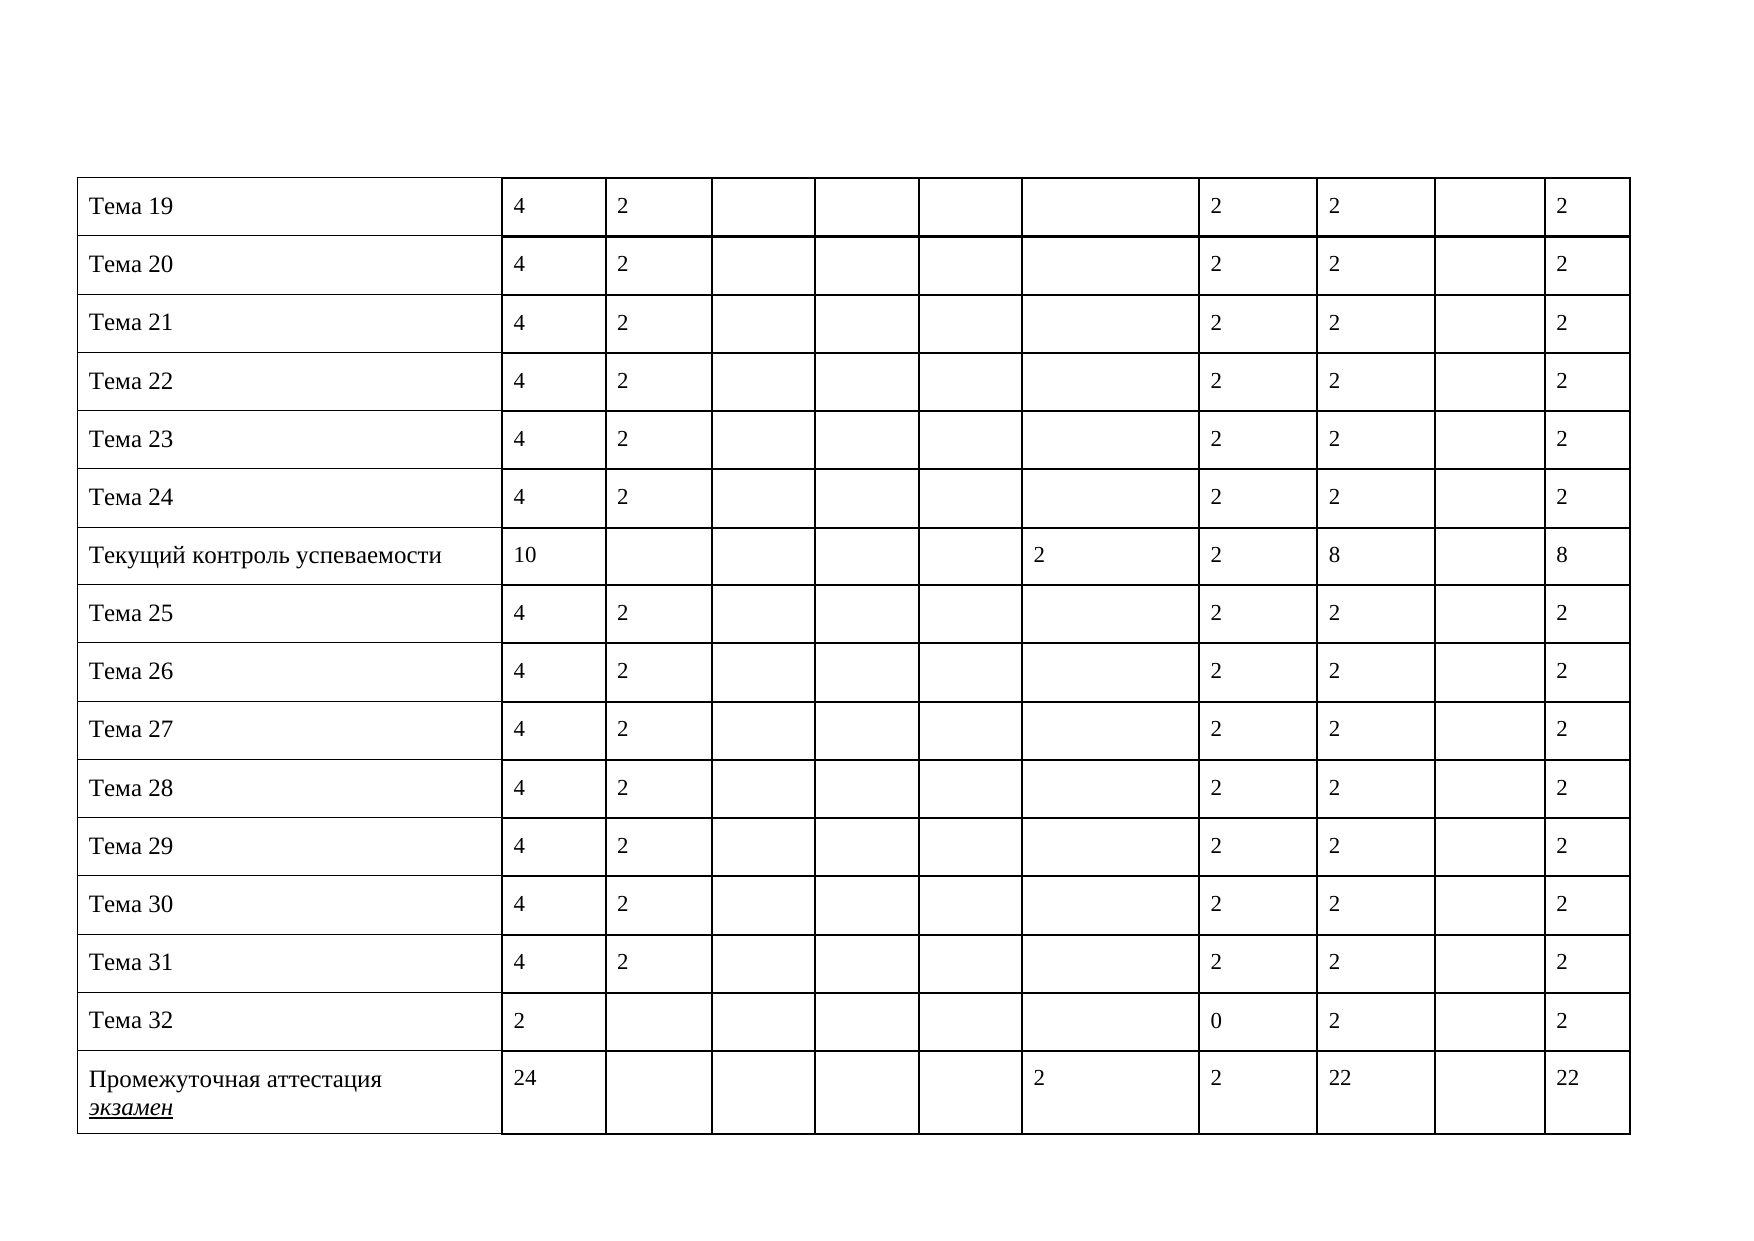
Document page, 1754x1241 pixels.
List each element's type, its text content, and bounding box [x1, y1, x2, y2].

table_cell 2 [607, 936, 711, 992]
table_cell 2 [1318, 470, 1434, 527]
table_cell Текущий контроль успеваемости [78, 528, 501, 584]
table_cell Тема 27 [78, 702, 501, 759]
table_cell [607, 994, 711, 1050]
table_cell 2 [607, 703, 711, 759]
table_cell 2 [607, 470, 711, 527]
table_cell [816, 354, 918, 410]
table_cell 2 [1200, 1052, 1316, 1133]
table_cell [920, 238, 1021, 294]
table_cell [713, 412, 814, 468]
table_cell [1023, 354, 1198, 410]
table_cell Тема 22 [78, 353, 501, 410]
table_cell [920, 296, 1021, 352]
table_cell 2 [607, 179, 711, 235]
table_cell [920, 179, 1021, 235]
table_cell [78, 1051, 501, 1133]
table_cell Тема 30 [78, 876, 501, 933]
table_cell Тема 24 [78, 469, 501, 527]
table_cell [816, 994, 918, 1050]
table_cell [816, 586, 918, 642]
table_cell 2 [1546, 354, 1629, 410]
table_cell 4 [503, 877, 605, 933]
table_cell Тема 23 [78, 411, 501, 468]
table_cell [1023, 586, 1198, 642]
table_cell 2 [1318, 179, 1434, 235]
table_cell [920, 819, 1021, 875]
table_cell 4 [503, 761, 605, 817]
table_cell 2 [607, 586, 711, 642]
table_cell 2 [503, 994, 605, 1050]
table_cell 2 [1318, 936, 1434, 992]
table_cell 4 [503, 296, 605, 352]
table_cell [816, 819, 918, 875]
table_cell 2 [1318, 644, 1434, 701]
table_cell Тема 31 [78, 935, 501, 992]
table_cell Тема 32 [78, 993, 501, 1050]
table_cell [713, 470, 814, 527]
table_cell [713, 703, 814, 759]
table_cell [1436, 1052, 1544, 1133]
table_cell 22 [1546, 1052, 1629, 1133]
table_cell 2 [1546, 470, 1629, 527]
table_cell [816, 179, 918, 235]
table_cell [920, 529, 1021, 584]
table_cell [1436, 179, 1544, 235]
table_cell [920, 936, 1021, 992]
table_cell [1436, 936, 1544, 992]
table_cell Тема 19 [78, 178, 501, 235]
table_cell [1436, 412, 1544, 468]
table_cell [713, 238, 814, 294]
table_cell 2 [1318, 296, 1434, 352]
table_cell 2 [1546, 994, 1629, 1050]
table_cell [920, 761, 1021, 817]
table_cell [1436, 354, 1544, 410]
table_cell [816, 1052, 918, 1133]
table_cell 2 [1318, 761, 1434, 817]
table_cell [1436, 586, 1544, 642]
table_cell [1023, 703, 1198, 759]
table_cell 2 [1200, 529, 1316, 584]
table_cell 2 [1318, 238, 1434, 294]
table_cell [1023, 470, 1198, 527]
table_cell [1023, 644, 1198, 701]
table_cell 2 [1546, 877, 1629, 933]
table_cell [1023, 819, 1198, 875]
table_cell 2 [1200, 354, 1316, 410]
table_cell Тема 20 [78, 236, 501, 294]
table_cell [816, 644, 918, 701]
table_cell [713, 296, 814, 352]
table_cell [607, 529, 711, 584]
table_cell 2 [1200, 470, 1316, 527]
table_cell [713, 1052, 814, 1133]
table_cell [920, 644, 1021, 701]
table_cell 2 [1546, 296, 1629, 352]
table_cell [1436, 238, 1544, 294]
table_cell [1436, 470, 1544, 527]
table_cell 2 [1546, 819, 1629, 875]
table_cell 2 [607, 296, 711, 352]
table_cell [1023, 412, 1198, 468]
table_cell [1436, 877, 1544, 933]
table_cell [920, 703, 1021, 759]
table_cell 2 [1200, 936, 1316, 992]
table_cell [816, 703, 918, 759]
table_cell [1023, 296, 1198, 352]
table_cell [816, 936, 918, 992]
table_cell [816, 296, 918, 352]
table_cell 10 [503, 529, 605, 584]
table_cell [920, 354, 1021, 410]
table_cell 2 [1318, 354, 1434, 410]
table_cell 2 [1318, 877, 1434, 933]
table_cell 2 [1200, 179, 1316, 235]
table_cell [713, 644, 814, 701]
table_cell [1023, 238, 1198, 294]
table_cell 2 [1546, 586, 1629, 642]
table_cell 2 [1200, 296, 1316, 352]
table_cell 4 [503, 179, 605, 235]
table_cell 2 [1200, 412, 1316, 468]
table_cell 8 [1318, 529, 1434, 584]
table_cell 4 [503, 412, 605, 468]
table_cell [816, 877, 918, 933]
table_cell Тема 21 [78, 295, 501, 352]
table_cell 2 [1546, 179, 1629, 235]
table_cell 4 [503, 354, 605, 410]
table_cell [1023, 936, 1198, 992]
table_cell [1436, 296, 1544, 352]
table_cell [816, 761, 918, 817]
table_cell 2 [1200, 819, 1316, 875]
table_cell [920, 877, 1021, 933]
table_cell 2 [607, 412, 711, 468]
table_cell Тема 26 [78, 643, 501, 701]
table_cell 2 [1023, 1052, 1198, 1133]
table_cell [920, 1052, 1021, 1133]
table_cell 2 [1546, 238, 1629, 294]
table_cell [713, 529, 814, 584]
table_cell [816, 238, 918, 294]
table_cell [1436, 994, 1544, 1050]
table_cell [713, 179, 814, 235]
table_cell Тема 28 [78, 760, 501, 817]
table_cell 24 [503, 1052, 605, 1133]
table_cell [1023, 994, 1198, 1050]
table_cell [607, 1052, 711, 1133]
table_cell Тема 25 [78, 585, 501, 642]
table_cell [1436, 644, 1544, 701]
table_cell [920, 994, 1021, 1050]
table_cell 4 [503, 238, 605, 294]
table_cell Тема 29 [78, 818, 501, 875]
table_cell [713, 354, 814, 410]
table_cell 2 [607, 819, 711, 875]
table_cell 2 [1318, 412, 1434, 468]
table_cell [713, 761, 814, 817]
table_cell [1023, 179, 1198, 235]
table_cell 22 [1318, 1052, 1434, 1133]
table_cell 2 [1318, 994, 1434, 1050]
table_cell 4 [503, 936, 605, 992]
table_cell 2 [1546, 644, 1629, 701]
table_cell 2 [607, 761, 711, 817]
table_cell [713, 936, 814, 992]
table_cell 2 [1023, 529, 1198, 584]
table_cell [920, 586, 1021, 642]
table_cell 2 [1546, 412, 1629, 468]
table_cell [1436, 819, 1544, 875]
table_cell 2 [1200, 703, 1316, 759]
table_cell [713, 586, 814, 642]
table_cell [713, 994, 814, 1050]
table_cell [1436, 529, 1544, 584]
table_cell 4 [503, 703, 605, 759]
table_cell [713, 877, 814, 933]
table_cell 2 [1200, 238, 1316, 294]
table_cell 2 [1318, 819, 1434, 875]
table_cell [1023, 877, 1198, 933]
table_cell 2 [1200, 586, 1316, 642]
table_cell 2 [1546, 761, 1629, 817]
table_cell [1023, 761, 1198, 817]
table_cell [1436, 761, 1544, 817]
table_cell 2 [607, 354, 711, 410]
table_cell 2 [1318, 703, 1434, 759]
table_cell 8 [1546, 529, 1629, 584]
table_cell [816, 412, 918, 468]
table_cell [816, 529, 918, 584]
table_cell 4 [503, 586, 605, 642]
table_cell [816, 470, 918, 527]
table_cell 2 [1200, 877, 1316, 933]
table_cell 2 [607, 877, 711, 933]
table_cell 0 [1200, 994, 1316, 1050]
table_cell 4 [503, 644, 605, 701]
table_cell 4 [503, 819, 605, 875]
table_cell [1436, 703, 1544, 759]
table_cell 2 [1546, 936, 1629, 992]
table_cell 2 [607, 644, 711, 701]
table_cell 4 [503, 470, 605, 527]
table_cell 2 [1546, 703, 1629, 759]
table_cell 2 [1200, 761, 1316, 817]
table_cell [713, 819, 814, 875]
table_cell 2 [1318, 586, 1434, 642]
table_cell 2 [1200, 644, 1316, 701]
table_cell 2 [607, 238, 711, 294]
table_cell [920, 470, 1021, 527]
table_cell [920, 412, 1021, 468]
